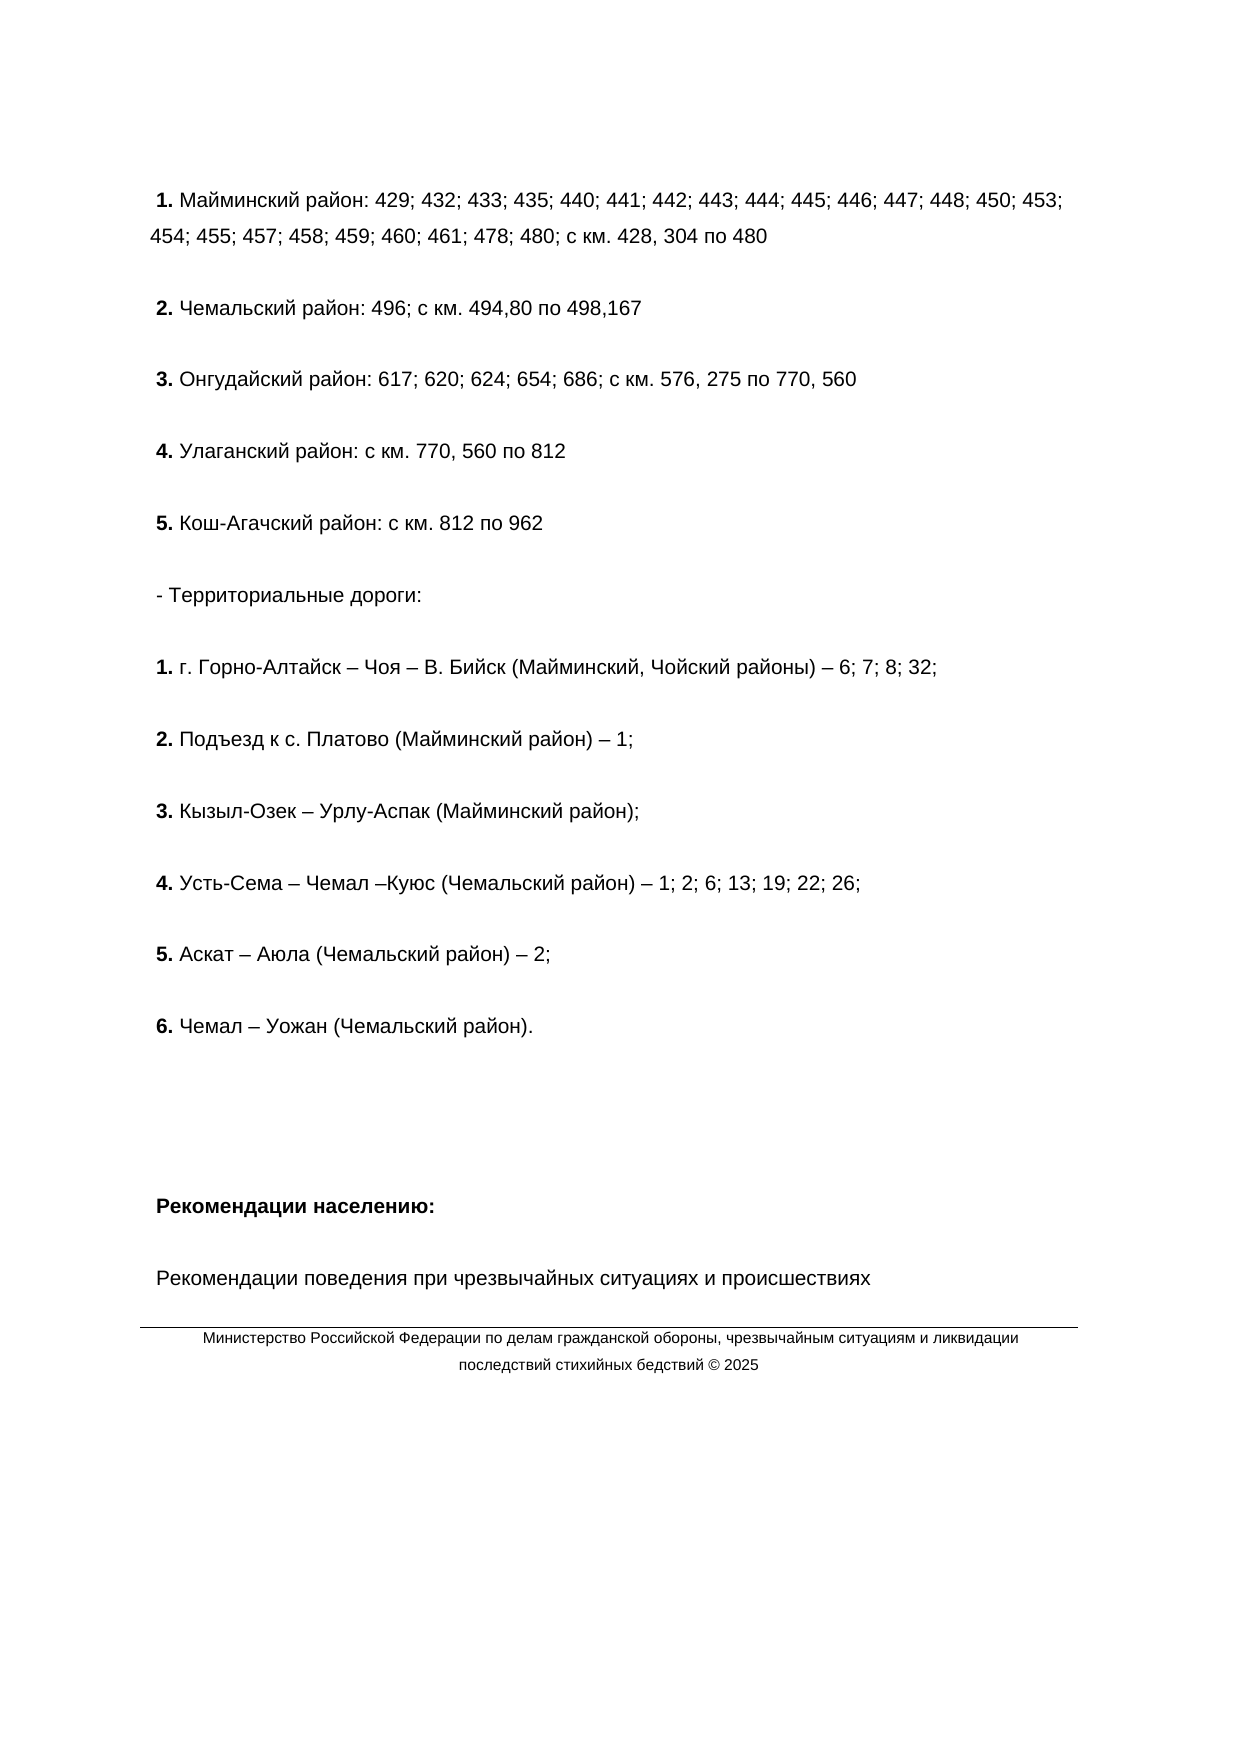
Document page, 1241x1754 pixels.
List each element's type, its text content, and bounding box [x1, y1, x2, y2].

table_cell Министерство Российской Федерации по делам гражданской обороны, чрезвычайным ситуациям и ликвидации последствий стихийных бедствий © 2025 [140, 1328, 1078, 1410]
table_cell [140, 150, 1078, 1327]
